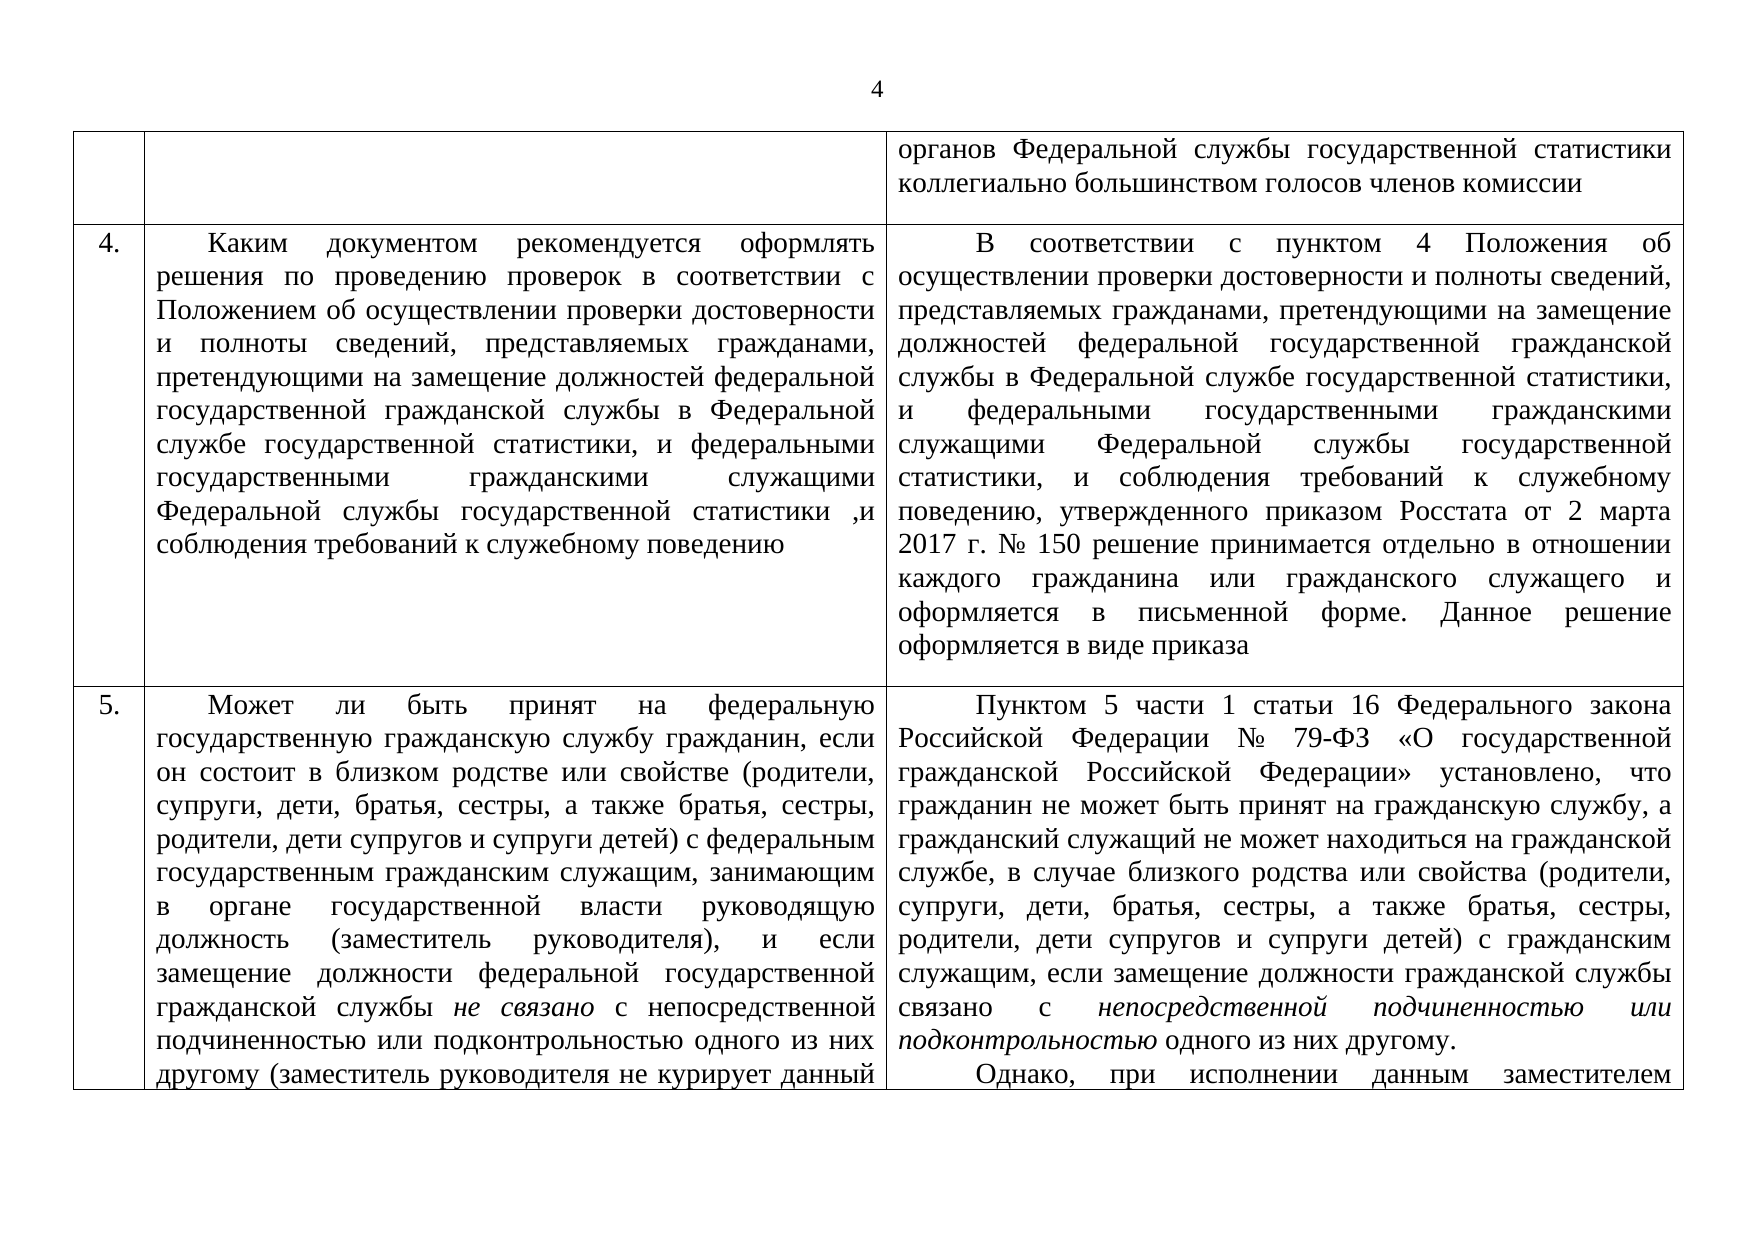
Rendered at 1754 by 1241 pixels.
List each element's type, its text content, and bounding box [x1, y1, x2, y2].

table_cell 3. [74, 132, 144, 224]
table_cell Каким документом рекомендуется оформлять решения по проведению проверок в соответствии с Положением об осуществлении проверки достоверности и полноты сведений, представляемых гражданами, претендующими на замещение должностей федеральной государственной гражданской службы в Федеральной службе государственной статистики, и федеральными государственными гражданскими служащими Федеральной службы государственной статистики ,и соблюдения требований к служебному поведению [145, 225, 886, 686]
table_cell 5. [74, 687, 144, 1089]
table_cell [145, 132, 886, 224]
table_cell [145, 687, 886, 1089]
table_cell 4. [74, 225, 144, 686]
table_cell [887, 132, 1683, 224]
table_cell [887, 687, 1683, 1089]
table_cell В соответствии с пунктом 4 Положения об осуществлении проверки достоверности и полноты сведений, представляемых гражданами, претендующими на замещение должностей федеральной государственной гражданской службы в Федеральной службе государственной статистики, и федеральными государственными гражданскими служащими Федеральной службы государственной статистики, и соблюдения требований к служебному поведению, утвержденного приказом Росстата от 2 марта 2017 г. № 150 решение принимается отдельно в отношении каждого гражданина или гражданского служащего и оформляется в письменной форме. Данное решение оформляется в виде приказа [887, 225, 1683, 686]
